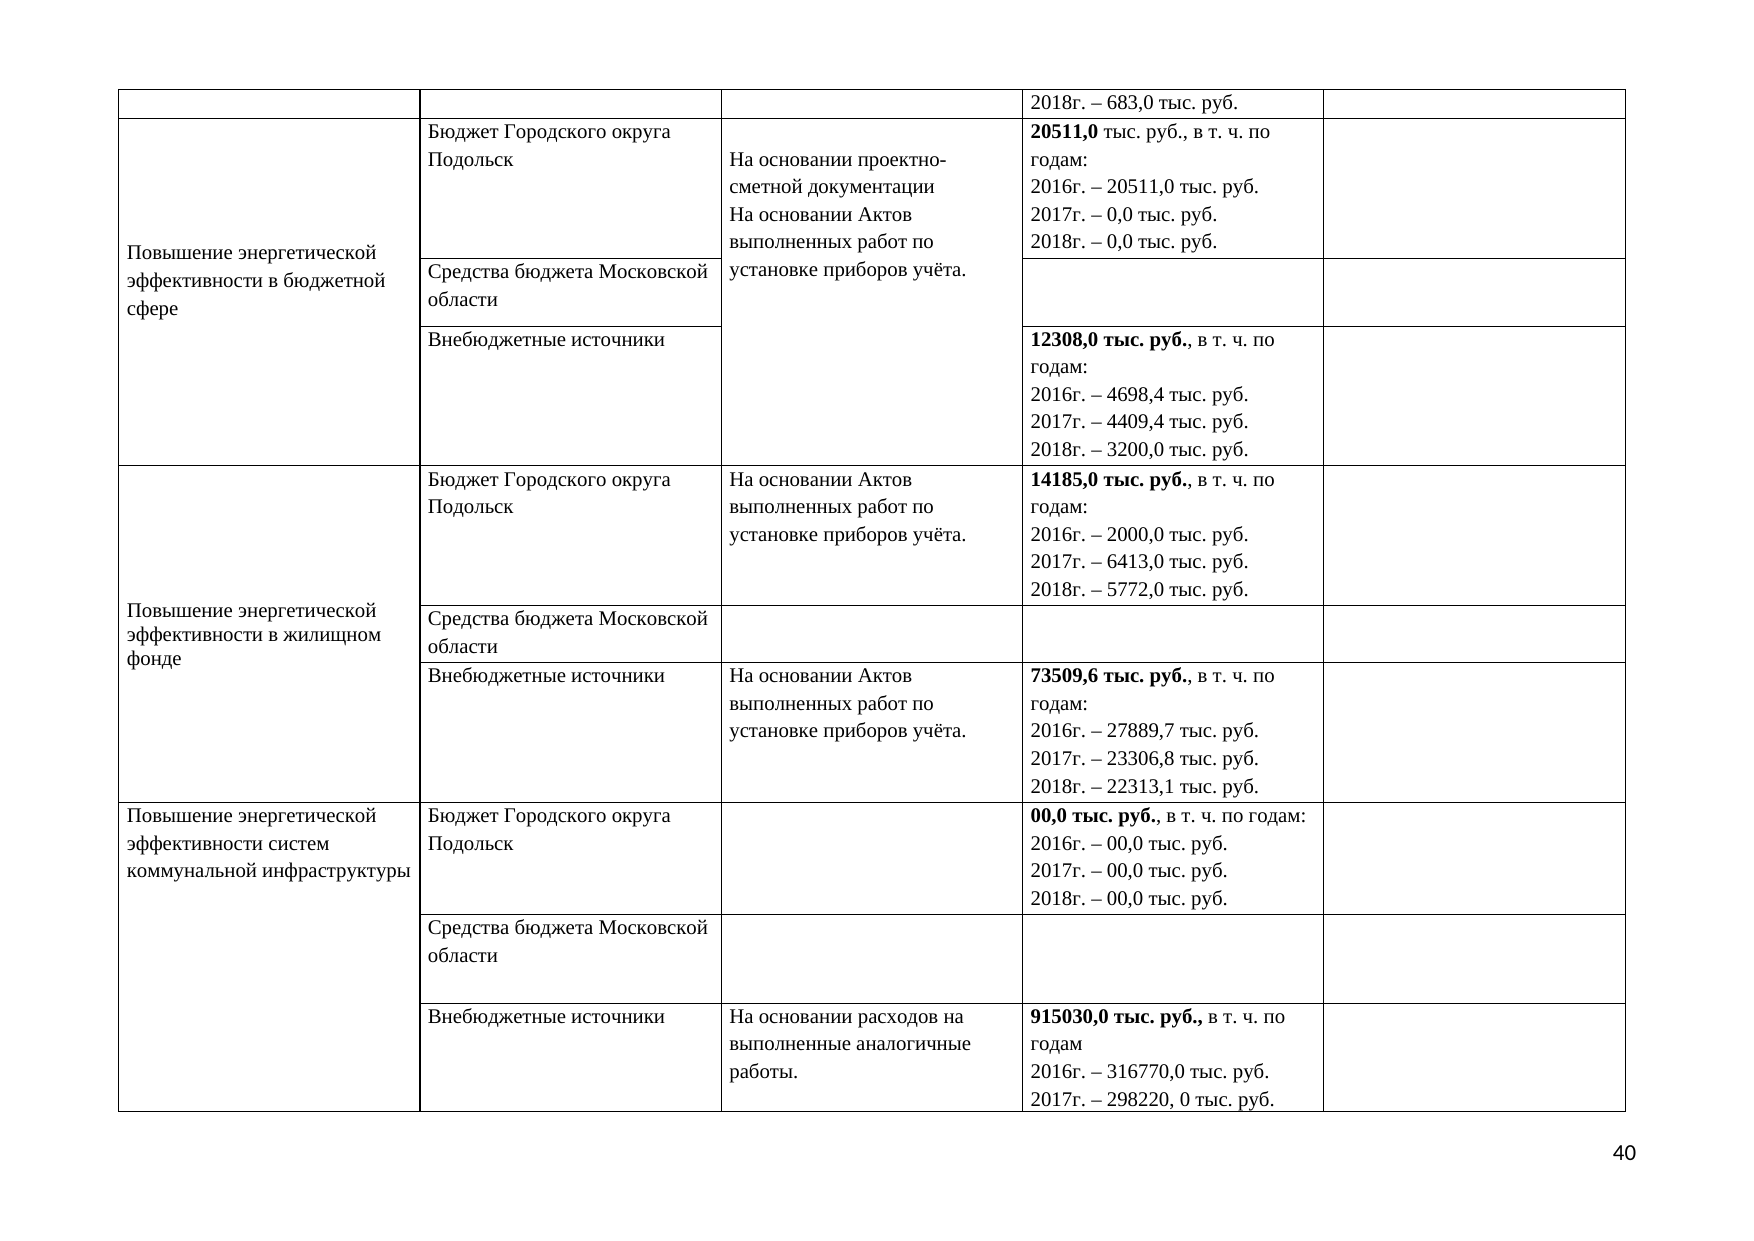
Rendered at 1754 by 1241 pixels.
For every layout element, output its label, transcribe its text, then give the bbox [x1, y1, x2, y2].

table_cell Бюджет Городского округа Подольск [421, 466, 721, 605]
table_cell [1023, 90, 1323, 118]
table_cell Повышение энергетической эффективности систем коммунальной инфраструктуры [119, 803, 419, 1111]
table_cell Бюджет Городского округа Подольск [421, 119, 721, 258]
table_cell [1023, 606, 1323, 662]
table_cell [421, 90, 721, 118]
table_cell Внебюджетные источники [421, 663, 721, 802]
table_cell [1324, 466, 1625, 605]
table_cell [1023, 259, 1323, 326]
table_cell [1324, 803, 1625, 914]
table_cell Внебюджетные источники [421, 327, 721, 465]
table_cell [1324, 663, 1625, 802]
table_cell [1324, 259, 1625, 326]
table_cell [1023, 1004, 1323, 1111]
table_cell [722, 1004, 1022, 1111]
table_cell Средства бюджета Московской области [421, 606, 721, 662]
table_cell На основании проектно- сметной документации На основании Актов выполненных работ по установке приборов учёта. [722, 119, 1022, 465]
table_cell [1023, 915, 1323, 1003]
table_cell [722, 803, 1022, 914]
table_cell [1324, 119, 1625, 258]
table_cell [421, 1004, 721, 1111]
table_cell На основании Актов выполненных работ по установке приборов учёта. [722, 466, 1022, 605]
table_cell Средства бюджета Московской области [421, 915, 721, 1003]
table_cell [1324, 1004, 1625, 1111]
table_cell [1324, 90, 1625, 118]
table_cell Повышение энергетической эффективности в бюджетной сфере [119, 119, 419, 465]
table_cell Средства бюджета Московской области [421, 259, 721, 326]
table_cell [722, 915, 1022, 1003]
table_cell [722, 606, 1022, 662]
table_cell 73509,6 тыс. руб., в т. ч. по годам: 2016г. – 27889,7 тыс. руб. 2017г. – 23306,8 тыс. руб. 2018г. – 22313,1 тыс. руб. [1023, 663, 1323, 802]
table_cell Повышение энергетической эффективности в жилищном фонде [119, 466, 419, 802]
table_cell [1324, 327, 1625, 465]
table_cell [1324, 915, 1625, 1003]
table_cell Бюджет Городского округа Подольск [421, 803, 721, 914]
table_cell 00,0 тыс. руб., в т. ч. по годам: 2016г. – 00,0 тыс. руб. 2017г. – 00,0 тыс. руб. 2018г. – 00,0 тыс. руб. [1023, 803, 1323, 914]
table_cell 14185,0 тыс. руб., в т. ч. по годам: 2016г. – 2000,0 тыс. руб. 2017г. – 6413,0 тыс. руб. 2018г. – 5772,0 тыс. руб. [1023, 466, 1323, 605]
table_cell [1324, 606, 1625, 662]
table_cell 20511,0 тыс. руб., в т. ч. по годам: 2016г. – 20511,0 тыс. руб. 2017г. – 0,0 тыс. руб. 2018г. – 0,0 тыс. руб. [1023, 119, 1323, 258]
table_cell 12308,0 тыс. руб., в т. ч. по годам: 2016г. – 4698,4 тыс. руб. 2017г. – 4409,4 тыс. руб. 2018г. – 3200,0 тыс. руб. [1023, 327, 1323, 465]
table_cell На основании Актов выполненных работ по установке приборов учёта. [722, 663, 1022, 802]
